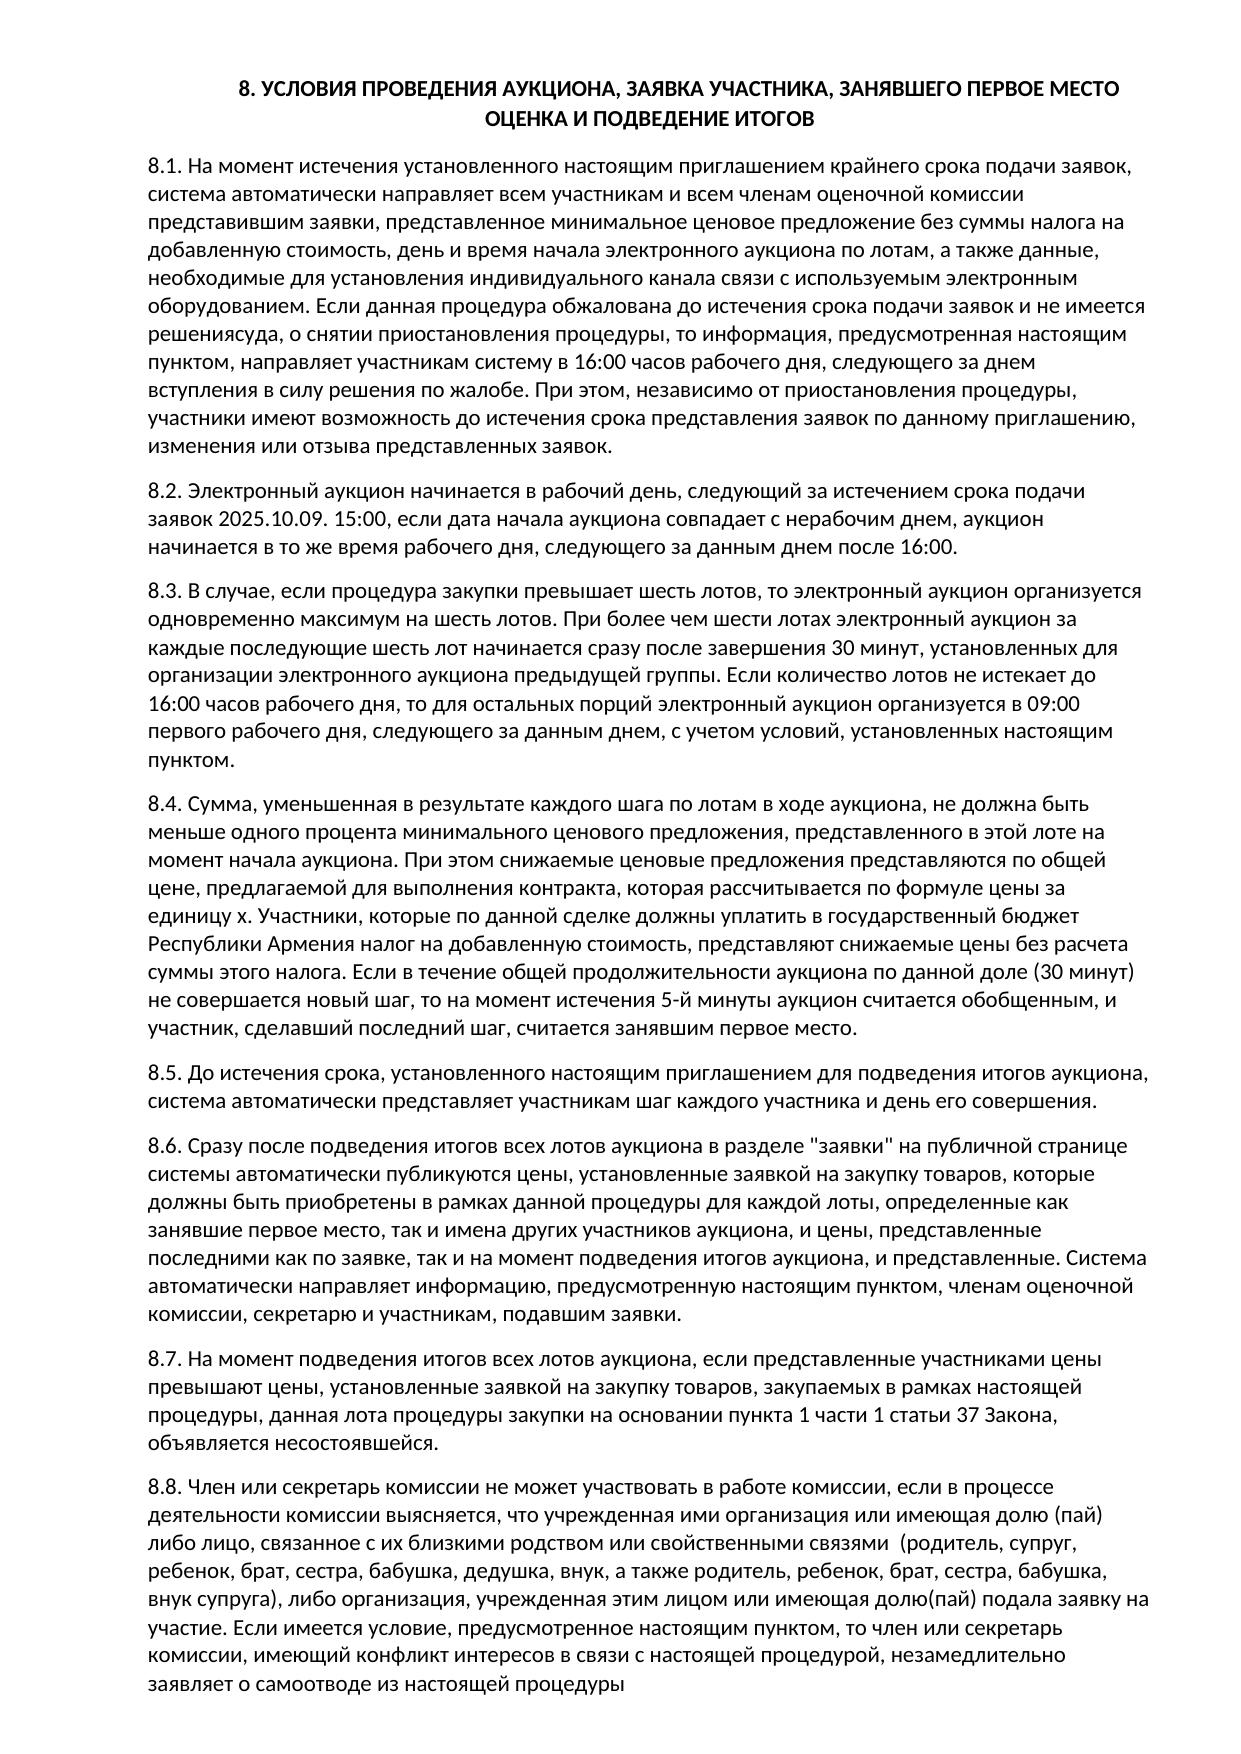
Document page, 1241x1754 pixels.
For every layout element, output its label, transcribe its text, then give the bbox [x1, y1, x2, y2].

text 8.4. Сумма, уменьшенная в результате каждого шага по лотам в ходе аукциона, не должна быть меньше одного процента минимального ценового предложения, представленного в этой лоте на момент начала аукциона. При этом снижаемые ценовые предложения представляются по общей цене, предлагаемой для выполнения контракта, которая рассчитывается по формуле цены за единицу x. Участники, которые по данной сделке должны уплатить в государственный бюджет Республики Армения налог на добавленную стоимость, представляют снижаемые цены без расчета суммы этого налога. Если в течение общей продолжительности аукциона по данной доле (30 минут) не совершается новый шаг, то на момент истечения 5-й минуты аукцион считается обобщенным, и участник, сделавший последний шаг, считается занявшим первое место. [148, 789, 1152, 1042]
text 8.7. На момент подведения итогов всех лотов аукциона, если представленные участниками цены превышают цены, установленные заявкой на закупку товаров, закупаемых в рамках настоящей процедуры, данная лота процедуры закупки на основании пункта 1 части 1 статьи 37 Закона, объявляется несостоявшейся. [148, 1344, 1152, 1456]
text 8.2. Электронный аукцион начинается в рабочий день, следующий за истечением срока подачи заявок 2025.10.09. 15:00 , если дата начала аукциона совпадает с нерабочим днем, аукцион начинается в то же время рабочего дня, следующего за данным днем после 16:00. [148, 476, 1152, 560]
text 8.5. До истечения срока, установленного настоящим приглашением для подведения итогов аукциона, система автоматически представляет участникам шаг каждого участника и день его совершения. [148, 1058, 1152, 1114]
text 8.8. Член или секретарь комиссии не может участвовать в работе комиссии, если в процессе деятельности комиссии выясняется, что учрежденная ими организация или имеющая долю (пай) либо лицо, связанное с их близкими родством или свойственными связями (родитель, супруг, ребенок, брат, сестра, бабушка, дедушка, внук, а также родитель, ребенок, брат, сестра, бабушка, внук супруга), либо организация, учрежденная этим лицом или имеющая долю(пай) подала заявку на участие. Если имеется условие, предусмотренное настоящим пунктом, то член или секретарь комиссии, имеющий конфликт интересов в связи с настоящей процедурой, незамедлительно заявляет о самоотводе из настоящей процедуры [148, 1472, 1152, 1697]
text 8. УСЛОВИЯ ПРОВЕДЕНИЯ АУКЦИОНА, ЗАЯВКА УЧАСТНИКА, ЗАНЯВШЕГО ПЕРВОЕ МЕСТО ОЦЕНКА И ПОДВЕДЕНИЕ ИТОГОВ [148, 74, 1152, 132]
text 8.1. На момент истечения установленного настоящим приглашением крайнего срока подачи заявок, система автоматически направляет всем участникам и всем членам оценочной комиссии представившим заявки, представленное минимальное ценовое предложение без суммы налога на добавленную стоимость, день и время начала электронного аукциона по лотам, а также данные, необходимые для установления индивидуального канала связи с используемым электронным оборудованием. Если данная процедура обжалована до истечения срока подачи заявок и не имеется решениясуда, о снятии приостановления процедуры, то информация, предусмотренная настоящим пунктом, направляет участникам систему в 16:00 часов рабочего дня, следующего за днем вступления в силу решения по жалобе. При этом, независимо от приостановления процедуры, участники имеют возможность до истечения срока представления заявок по данному приглашению, изменения или отзыва представленных заявок. [148, 151, 1152, 459]
text 8.6. Сразу после подведения итогов всех лотов аукциона в разделе "заявки" на публичной странице системы автоматически публикуются цены, установленные заявкой на закупку товаров, которые должны быть приобретены в рамках данной процедуры для каждой лоты, определенные как занявшие первое место, так и имена других участников аукциона, и цены, представленные последними как по заявке, так и на момент подведения итогов аукциона, и представленные. Система автоматически направляет информацию, предусмотренную настоящим пунктом, членам оценочной комиссии, секретарю и участникам, подавшим заявки. [148, 1131, 1152, 1327]
text 8.3. В случае, если процедура закупки превышает шесть лотов, то электронный аукцион организуется одновременно максимум на шесть лотов. При более чем шести лотах электронный аукцион за каждые последующие шесть лот начинается сразу после завершения 30 минут, установленных для организации электронного аукциона предыдущей группы. Если количество лотов не истекает до 16:00 часов рабочего дня, то для остальных порций электронный аукцион организуется в 09:00 первого рабочего дня, следующего за данным днем, с учетом условий, установленных настоящим пунктом. [148, 577, 1152, 773]
